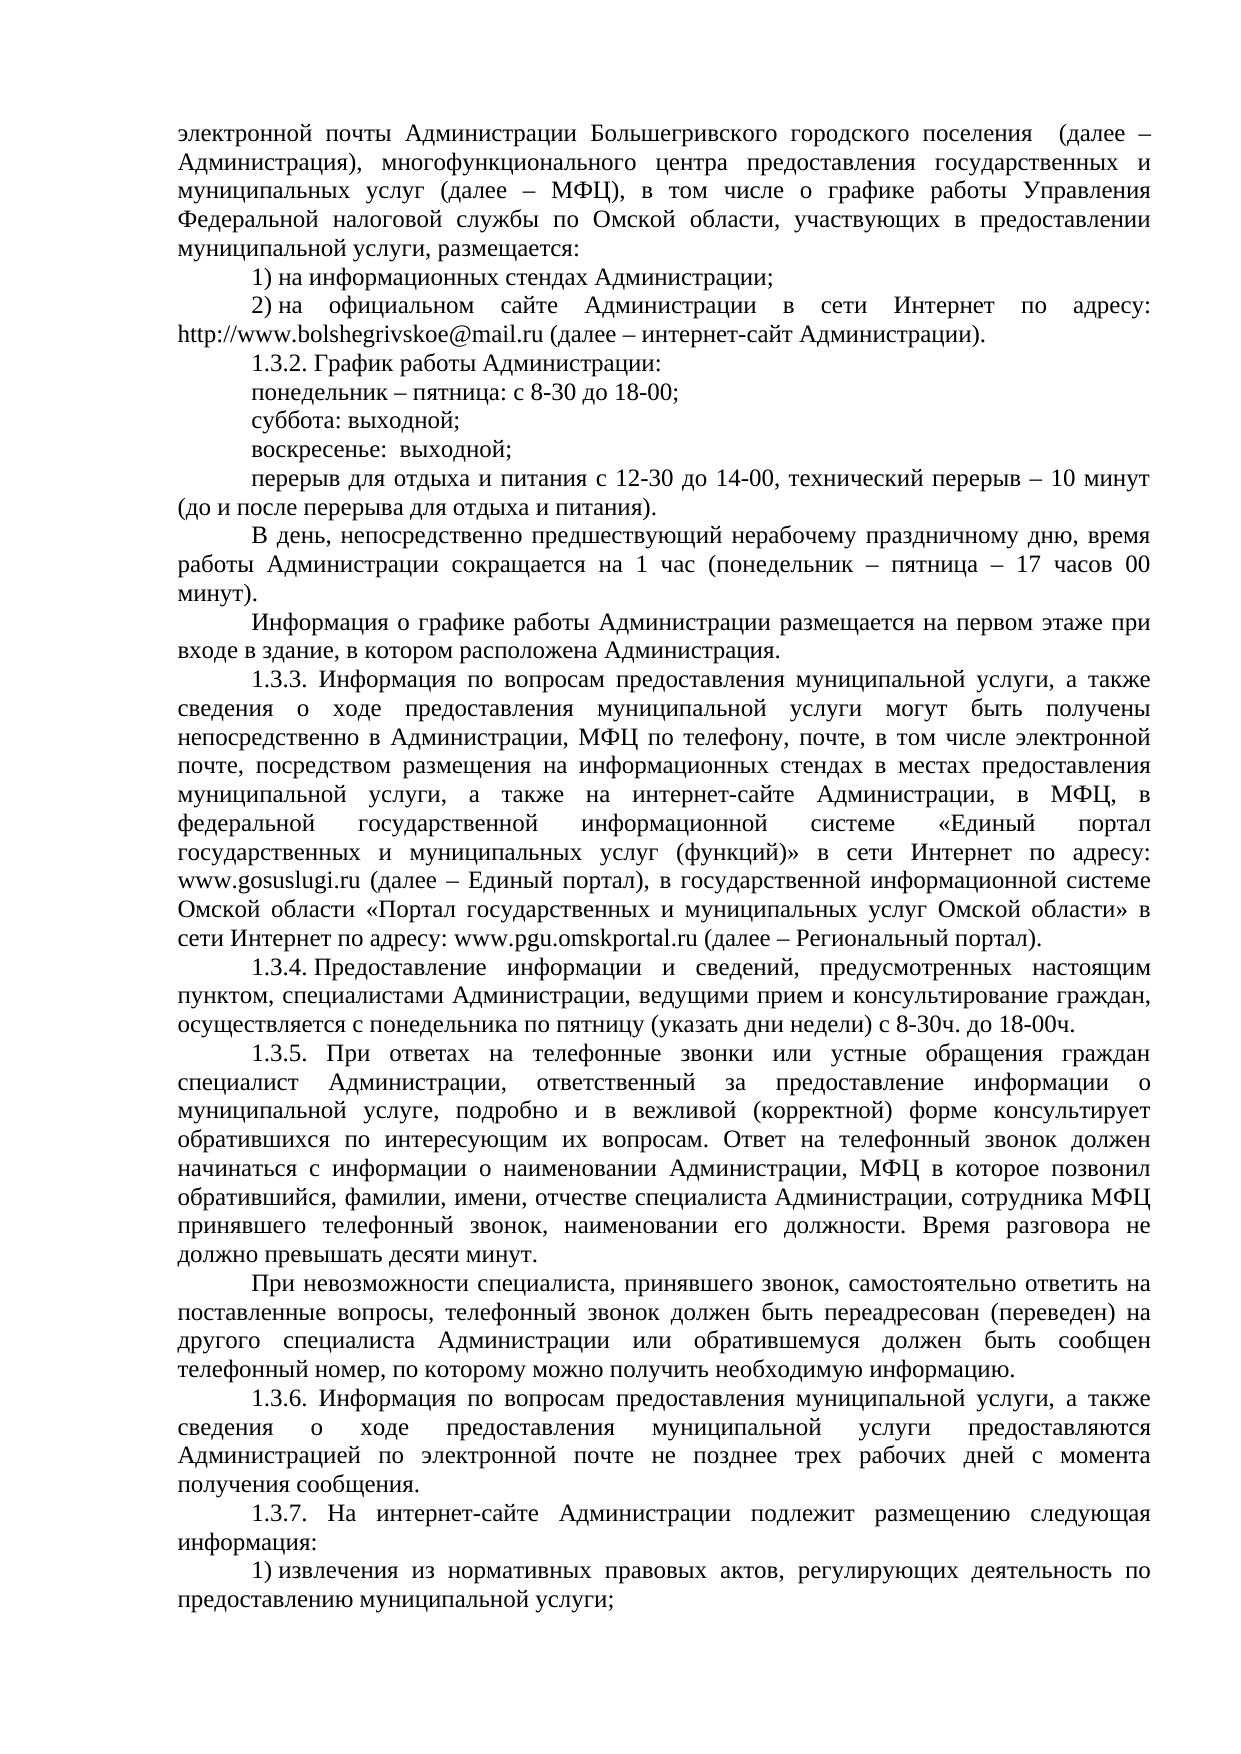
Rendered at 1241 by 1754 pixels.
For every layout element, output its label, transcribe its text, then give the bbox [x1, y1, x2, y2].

text Информация о графике работы Администрации размещается на первом этаже при входе в здание, в котором расположена Администрация. [177, 607, 1152, 664]
text В день, непосредственно предшествующий нерабочему праздничному дню, время работы Администрации сокращается на 1 час (понедельник – пятница – 17 часов 00 минут). [177, 521, 1152, 607]
text 1.3.5. При ответах на телефонные звонки или устные обращения граждан специалист Администрации, ответственный за предоставление информации о муниципальной услуге, подробно и в вежливой (корректной) форме консультирует обратившихся по интересующим их вопросам. Ответ на телефонный звонок должен начинаться с информации о наименовании Администрации, МФЦ в которое позвонил обратившийся, фамилии, имени, отчестве специалиста Администрации, сотрудника МФЦ принявшего телефонный звонок, наименовании его должности. Время разговора не должно превышать десяти минут. [177, 1038, 1152, 1268]
text 1) извлечения из нормативных правовых актов, регулирующих деятельность по предоставлению муниципальной услуги; [177, 1556, 1152, 1613]
text При невозможности специалиста, принявшего звонок, самостоятельно ответить на поставленные вопросы, телефонный звонок должен быть переадресован (переведен) на другого специалиста Администрации или обратившемуся должен быть сообщен телефонный номер, по которому можно получить необходимую информацию. [177, 1268, 1152, 1383]
text суббота: выходной; [177, 406, 1152, 434]
text воскресенье: выходной; [177, 434, 1152, 463]
text 1.3.3. Информация по вопросам предоставления муниципальной услуги, а также сведения о ходе предоставления муниципальной услуги могут быть получены непосредственно в Администрации, МФЦ по телефону, почте, в том числе электронной почте, посредством размещения на информационных стендах в местах предоставления муниципальной услуги, а также на интернет-сайте Администрации, в МФЦ, в федеральной государственной информационной системе «Единый портал государственных и муниципальных услуг (функций)» в сети Интернет по адресу: www.gosuslugi.ru (далее – Единый портал), в государственной информационной системе Омской области «Портал государственных и муниципальных услуг Омской области» в сети Интернет по адресу: www.pgu.omskportal.ru (далее – Региональный портал). [177, 664, 1152, 952]
text перерыв для отдыха и питания с 12-30 до 14-00, технический перерыв – 10 минут (до и после перерыва для отдыха и питания). [177, 463, 1152, 521]
text 1.3.7. На интернет-сайте Администрации подлежит размещению следующая информация: [177, 1498, 1152, 1556]
text понедельник – пятница: с 8-30 до 18-00; [177, 377, 1152, 406]
text 1.3.4. Предоставление информации и сведений, предусмотренных настоящим пунктом, специалистами Администрации, ведущими прием и консультирование граждан, осуществляется с понедельника по пятницу (указать дни недели) с 8-30ч. до 18-00ч. [177, 952, 1152, 1038]
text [177, 118, 1152, 262]
text 1) на информационных стендах Администрации; [177, 262, 1152, 291]
text 1.3.2. График работы Администрации: [177, 348, 1152, 377]
text 2) на официальном сайте Администрации в сети Интернет по адресу: http://www.bolshegrivskoe@mail.ru (далее – интернет-сайт Администрации). [177, 291, 1152, 348]
text 1.3.6. Информация по вопросам предоставления муниципальной услуги, а также сведения о ходе предоставления муниципальной услуги предоставляются Администрацией по электронной почте не позднее трех рабочих дней с момента получения сообщения. [177, 1383, 1152, 1498]
